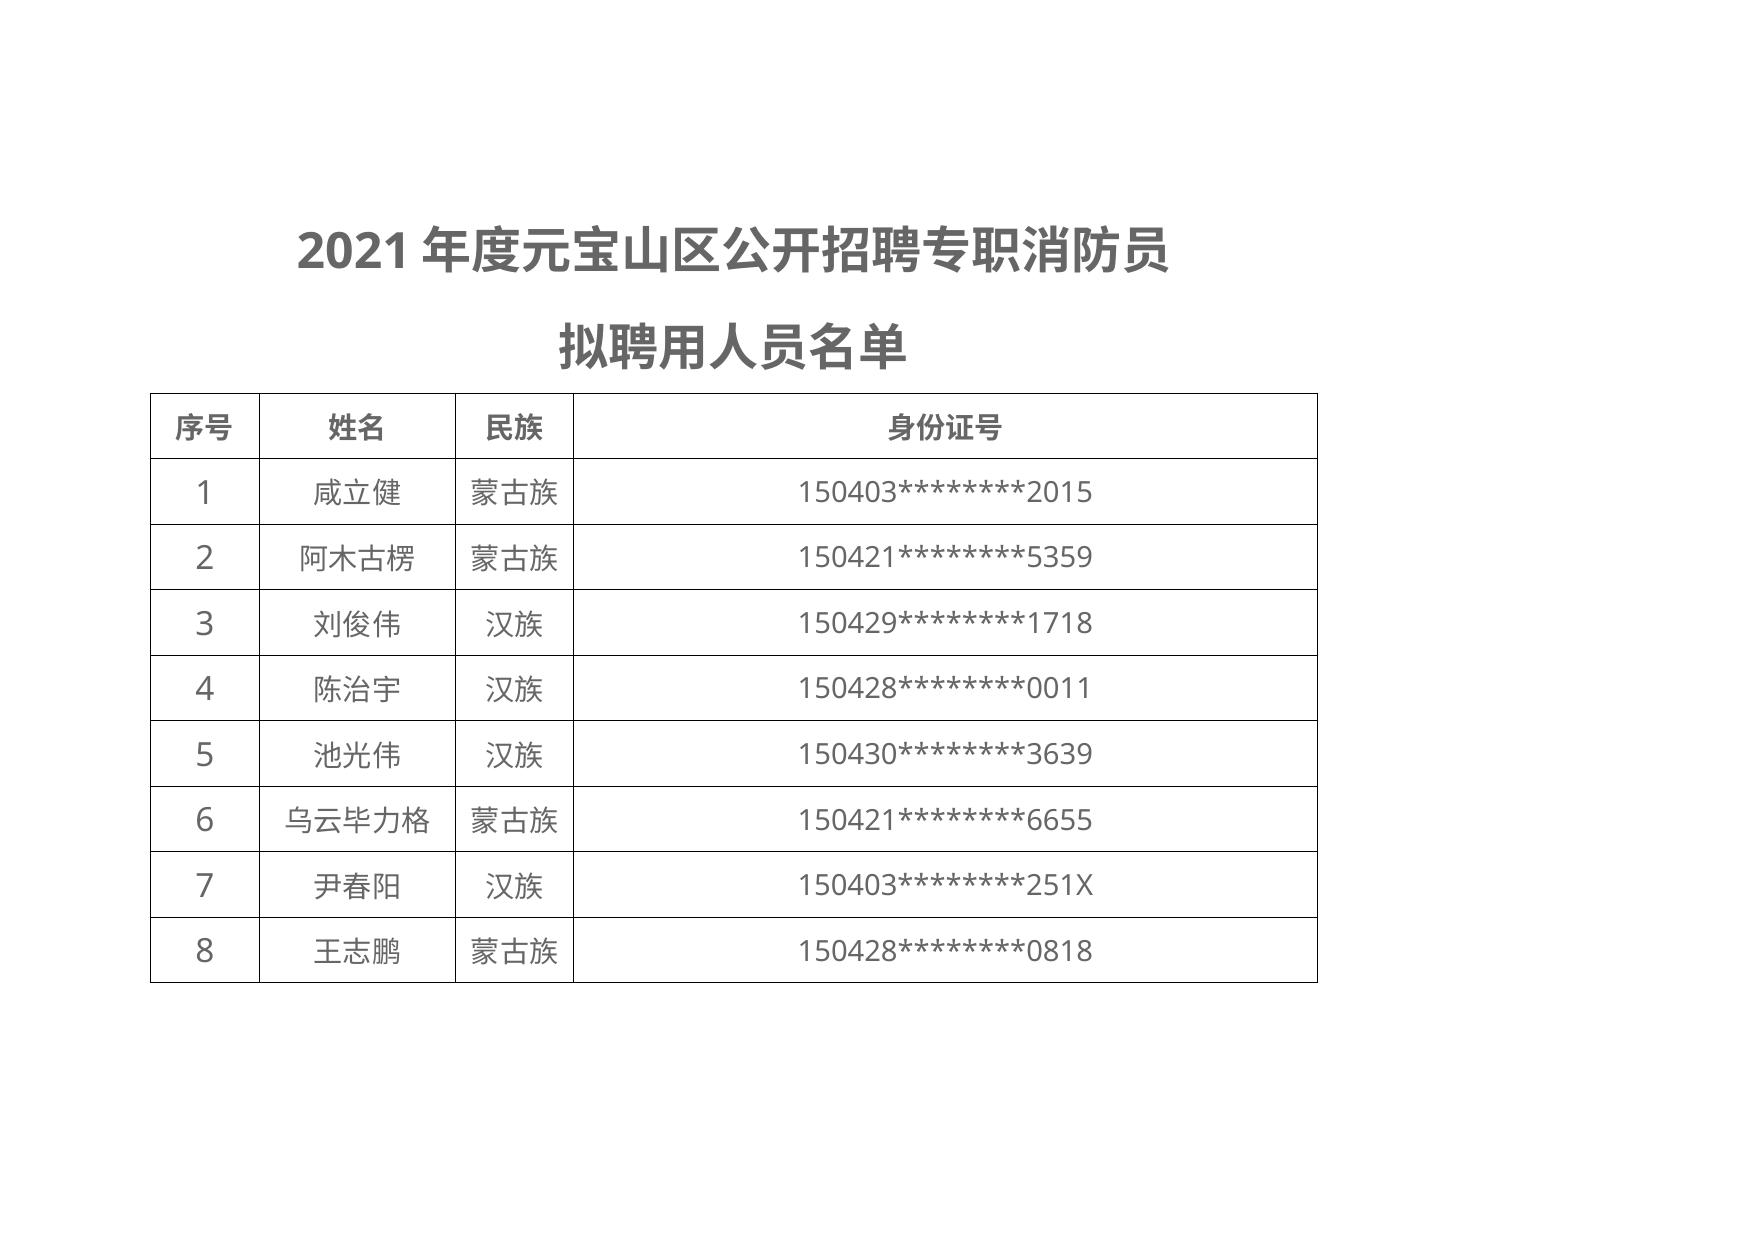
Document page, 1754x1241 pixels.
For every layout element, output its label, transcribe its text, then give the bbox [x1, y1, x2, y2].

table_cell 150403********251X [574, 852, 1317, 917]
table_cell 汉族 [456, 590, 573, 655]
table_cell 序号 [151, 394, 259, 458]
table_cell 7 [151, 852, 259, 917]
table_cell 5 [151, 721, 259, 786]
table_cell 3 [151, 590, 259, 655]
table_cell 乌云毕力格 [260, 787, 455, 851]
table_cell 民族 [456, 394, 573, 458]
table_cell 蒙古族 [456, 787, 573, 851]
table_cell 池光伟 [260, 721, 455, 786]
table_cell 陈治宇 [260, 656, 455, 720]
table_cell 汉族 [456, 852, 573, 917]
table_cell 蒙古族 [456, 459, 573, 524]
table_cell 150403********2015 [574, 459, 1317, 524]
table_header 2021年度元宝山区公开招聘专职消防员 拟聘用人员名单 [150, 198, 1317, 393]
table_cell 刘俊伟 [260, 590, 455, 655]
table_cell 150428********0818 [574, 918, 1317, 982]
table_cell 150428********0011 [574, 656, 1317, 720]
table_cell 阿木古楞 [260, 525, 455, 589]
table_cell 蒙古族 [456, 525, 573, 589]
table_cell 汉族 [456, 721, 573, 786]
table_cell 蒙古族 [456, 918, 573, 982]
table_cell 150421********5359 [574, 525, 1317, 589]
table_cell 150430********3639 [574, 721, 1317, 786]
table_cell 6 [151, 787, 259, 851]
table_cell 2 [151, 525, 259, 589]
table_cell 4 [151, 656, 259, 720]
table_cell 身份证号 [574, 394, 1317, 458]
table_cell 姓名 [260, 394, 455, 458]
table_cell 汉族 [456, 656, 573, 720]
table_cell 尹春阳 [260, 852, 455, 917]
table_cell 8 [151, 918, 259, 982]
table_cell 1 [151, 459, 259, 524]
table_cell 王志鹏 [260, 918, 455, 982]
table_cell 150421********6655 [574, 787, 1317, 851]
table_cell 150429********1718 [574, 590, 1317, 655]
table_cell 咸立健 [260, 459, 455, 524]
